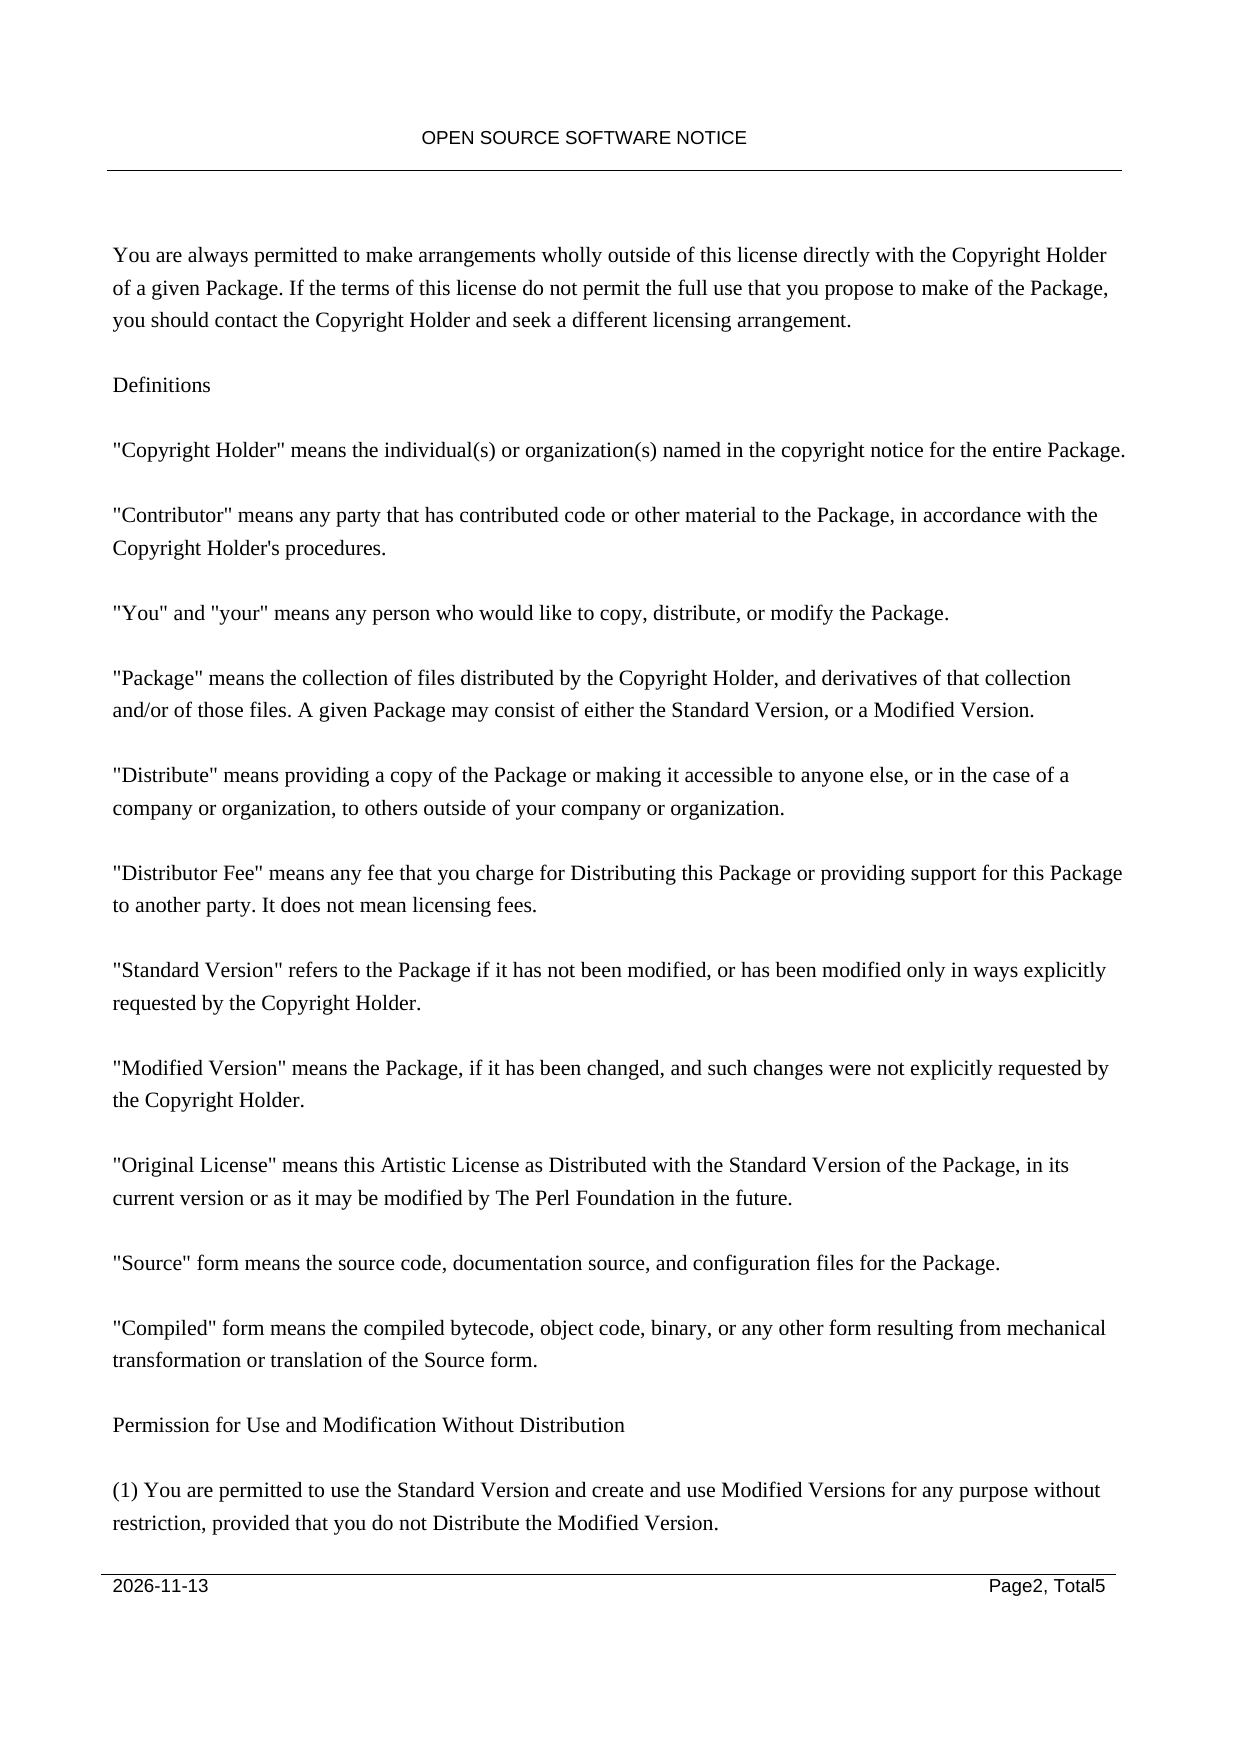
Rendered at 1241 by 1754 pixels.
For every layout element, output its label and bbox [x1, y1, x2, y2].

text [112, 206, 1128, 1539]
